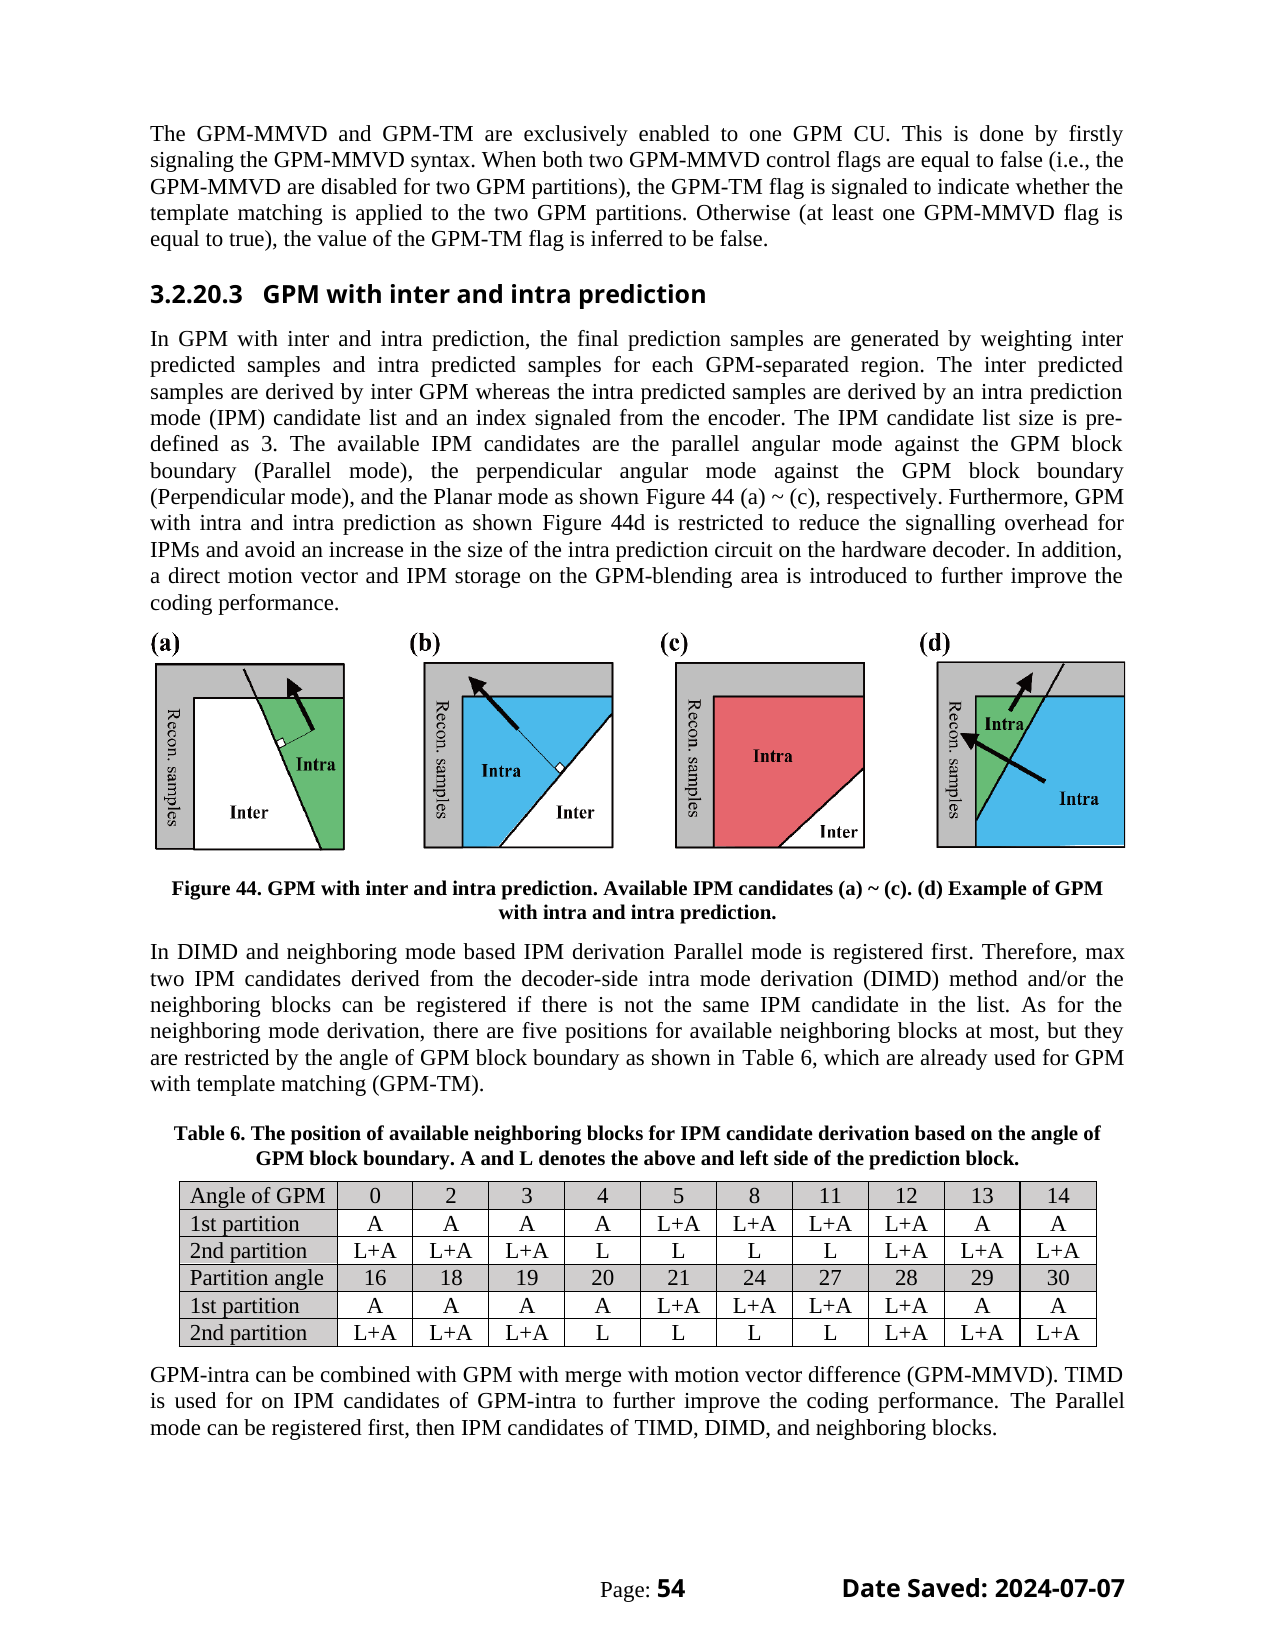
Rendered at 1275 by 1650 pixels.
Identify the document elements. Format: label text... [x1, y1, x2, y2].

table_header 2 [413, 1182, 488, 1209]
table_cell L+A [1021, 1237, 1096, 1263]
table_cell L+A [413, 1319, 488, 1346]
subtitle GPM with inter and intra prediction [150, 277, 1125, 311]
table_cell A [565, 1292, 640, 1318]
table_cell L [565, 1319, 640, 1346]
table_cell A [413, 1210, 488, 1236]
table_cell 2nd partition [180, 1237, 337, 1263]
table_cell L+A [489, 1237, 564, 1263]
text In GPM with inter and intra prediction, the final prediction samples are generated by weighting inter predicted samples and intra predicted samples for each GPM-separated region. The inter predicted samples are derived by inter GPM whereas the intra predicted samples are derived by an intra prediction mode (IPM) candidate list and an index signaled from the encoder. The IPM candidate list size is pre-defined as 3. The available IPM candidates are the parallel angular mode against the GPM block boundary (Parallel mode), the perpendicular angular mode against the GPM block boundary (Perpendicular mode), and the Planar mode as shown Figure 44 (a) ~ (c), respectively. Furthermore, GPM with intra and intra prediction as shown Figure 44d is restricted to reduce the signalling overhead for IPMs and avoid an increase in the size of the intra prediction circuit on the hardware decoder. In addition, a direct motion vector and IPM storage on the GPM-blending area is introduced to further improve the coding performance. [150, 325, 1125, 615]
table_cell 27 [793, 1265, 868, 1291]
table_header 8 [717, 1182, 792, 1209]
table_cell A [338, 1210, 412, 1236]
table_cell L+A [641, 1210, 716, 1236]
table_cell 30 [1021, 1265, 1096, 1291]
table_cell A [945, 1292, 1019, 1318]
table_header 14 [1021, 1182, 1096, 1209]
table_cell L [641, 1237, 716, 1263]
table_cell 19 [489, 1265, 564, 1291]
table_header 5 [641, 1182, 716, 1209]
table_cell A [1021, 1210, 1096, 1236]
table_cell 24 [717, 1265, 792, 1291]
table_cell L+A [717, 1292, 792, 1318]
table_cell L+A [869, 1237, 944, 1263]
table_cell 21 [641, 1265, 716, 1291]
table_cell L+A [945, 1319, 1019, 1346]
table_cell L [717, 1319, 792, 1346]
table_cell L [565, 1237, 640, 1263]
table_cell A [945, 1210, 1019, 1236]
table_cell 1st partition [180, 1292, 337, 1318]
table_cell L [641, 1319, 716, 1346]
table_cell 2nd partition [180, 1319, 337, 1346]
table_cell L+A [1021, 1319, 1096, 1346]
table_cell L+A [869, 1210, 944, 1236]
table_cell A [565, 1210, 640, 1236]
table_cell L+A [869, 1319, 944, 1346]
table_cell 20 [565, 1265, 640, 1291]
picture [150, 629, 1125, 851]
table_cell L [793, 1237, 868, 1263]
table_cell L [717, 1237, 792, 1263]
table_cell L+A [338, 1319, 412, 1346]
text The GPM-MMVD and GPM-TM are exclusively enabled to one GPM CU. This is done by firstly signaling the GPM-MMVD syntax. When both two GPM-MMVD control flags are equal to false (i.e., the GPM-MMVD are disabled for two GPM partitions), the GPM-TM flag is signaled to indicate whether the template matching is applied to the two GPM partitions. Otherwise (at least one GPM-MMVD flag is equal to true), the value of the GPM-TM flag is inferred to be false. [150, 120, 1125, 252]
table_header 12 [869, 1182, 944, 1209]
table_cell L+A [413, 1237, 488, 1263]
table_cell 1st partition [180, 1210, 337, 1236]
table_cell L+A [641, 1292, 716, 1318]
table_cell L+A [489, 1319, 564, 1346]
table_header 0 [338, 1182, 412, 1209]
table_cell 16 [338, 1265, 412, 1291]
text In DIMD and neighboring mode based IPM derivation Parallel mode is registered first. Therefore, max two IPM candidates derived from the decoder-side intra mode derivation (DIMD) method and/or the neighboring blocks can be registered if there is not the same IPM candidate in the list. As for the neighboring mode derivation, there are five positions for available neighboring blocks at most, but they are restricted by the angle of GPM block boundary as shown in Table 6, which are already used for GPM with template matching (GPM-TM). [150, 938, 1125, 1096]
table_header 11 [793, 1182, 868, 1209]
table_cell Partition angle [180, 1265, 337, 1291]
table_cell 28 [869, 1265, 944, 1291]
table_cell L+A [793, 1292, 868, 1318]
table_header 3 [489, 1182, 564, 1209]
text GPM-intra can be combined with GPM with merge with motion vector difference (GPM-MMVD). TIMD is used for on IPM candidates of GPM-intra to further improve the coding performance. The Parallel mode can be registered first, then IPM candidates of TIMD, DIMD, and neighboring blocks. [150, 1361, 1125, 1440]
table_cell L [793, 1319, 868, 1346]
table_cell 29 [945, 1265, 1019, 1291]
table_cell 18 [413, 1265, 488, 1291]
table_header 4 [565, 1182, 640, 1209]
table_cell L+A [869, 1292, 944, 1318]
table_cell A [413, 1292, 488, 1318]
table_cell A [338, 1292, 412, 1318]
table_cell A [489, 1292, 564, 1318]
table_cell L+A [717, 1210, 792, 1236]
table_cell L+A [793, 1210, 868, 1236]
table_header 13 [945, 1182, 1019, 1209]
table_cell L+A [945, 1237, 1019, 1263]
table_cell L+A [338, 1237, 412, 1263]
table_cell A [1021, 1292, 1096, 1318]
table_header Angle of GPM [180, 1182, 337, 1209]
table_cell A [489, 1210, 564, 1236]
